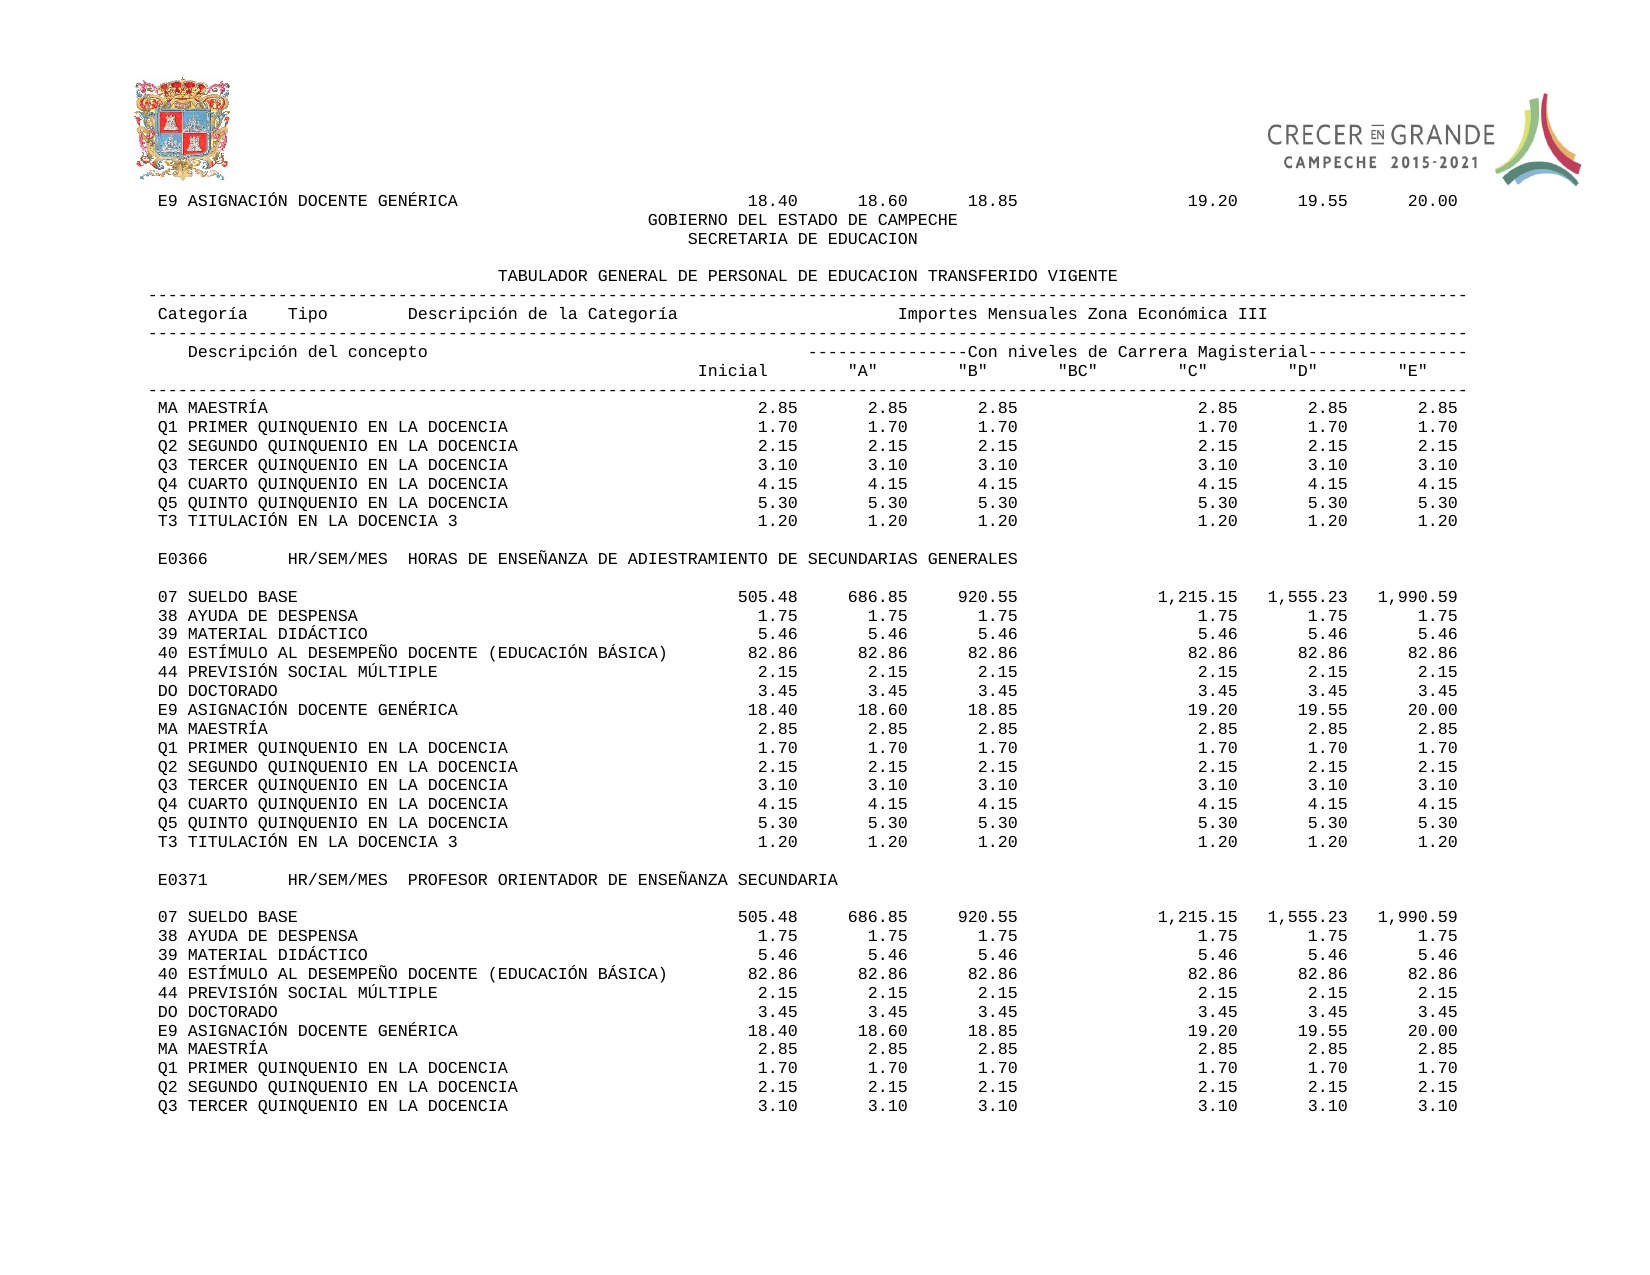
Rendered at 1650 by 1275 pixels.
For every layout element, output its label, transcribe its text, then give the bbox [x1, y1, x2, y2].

text E9 ASIGNACIÓN DOCENTE GENÉRICA 18.40 18.60 18.85 19.20 19.55 20.00 [148, 1022, 1502, 1041]
text ------------------------------------------------------------------------------------------------------------------------------------ [148, 324, 1502, 343]
text TABULADOR GENERAL DE PERSONAL DE EDUCACION TRANSFERIDO VIGENTE [148, 268, 1502, 287]
text T3 TITULACIÓN EN LA DOCENCIA 3 1.20 1.20 1.20 1.20 1.20 1.20 [148, 513, 1502, 532]
text Q1 PRIMER QUINQUENIO EN LA DOCENCIA 1.70 1.70 1.70 1.70 1.70 1.70 [148, 739, 1502, 758]
text Categoría Tipo Descripción de la Categoría Importes Mensuales Zona Económica III [148, 306, 1502, 324]
text Inicial "A" "B" "BC" "C" "D" "E" [148, 362, 1502, 381]
text DO DOCTORADO 3.45 3.45 3.45 3.45 3.45 3.45 [148, 683, 1502, 702]
text Q2 SEGUNDO QUINQUENIO EN LA DOCENCIA 2.15 2.15 2.15 2.15 2.15 2.15 [148, 438, 1502, 456]
text 07 SUELDO BASE 505.48 686.85 920.55 1,215.15 1,555.23 1,990.59 [148, 909, 1502, 928]
text Descripción del concepto ----------------Con niveles de Carrera Magisterial---------------- [148, 343, 1502, 362]
text E0371 HR/SEM/MES PROFESOR ORIENTADOR DE ENSEÑANZA SECUNDARIA [148, 871, 1502, 890]
text MA MAESTRÍA 2.85 2.85 2.85 2.85 2.85 2.85 [148, 400, 1502, 419]
text Q4 CUARTO QUINQUENIO EN LA DOCENCIA 4.15 4.15 4.15 4.15 4.15 4.15 [148, 796, 1502, 815]
text MA MAESTRÍA 2.85 2.85 2.85 2.85 2.85 2.85 [148, 720, 1502, 739]
text Q4 CUARTO QUINQUENIO EN LA DOCENCIA 4.15 4.15 4.15 4.15 4.15 4.15 [148, 475, 1502, 494]
text 07 SUELDO BASE 505.48 686.85 920.55 1,215.15 1,555.23 1,990.59 [148, 588, 1502, 607]
picture [1262, 87, 1586, 190]
text Q2 SEGUNDO QUINQUENIO EN LA DOCENCIA 2.15 2.15 2.15 2.15 2.15 2.15 [148, 758, 1502, 777]
text DO DOCTORADO 3.45 3.45 3.45 3.45 3.45 3.45 [148, 1003, 1502, 1022]
text T3 TITULACIÓN EN LA DOCENCIA 3 1.20 1.20 1.20 1.20 1.20 1.20 [148, 833, 1502, 852]
text ------------------------------------------------------------------------------------------------------------------------------------ [148, 381, 1502, 400]
text Q3 TERCER QUINQUENIO EN LA DOCENCIA 3.10 3.10 3.10 3.10 3.10 3.10 [148, 777, 1502, 796]
text 44 PREVISIÓN SOCIAL MÚLTIPLE 2.15 2.15 2.15 2.15 2.15 2.15 [148, 984, 1502, 1003]
text 39 MATERIAL DIDÁCTICO 5.46 5.46 5.46 5.46 5.46 5.46 [148, 947, 1502, 966]
text 44 PREVISIÓN SOCIAL MÚLTIPLE 2.15 2.15 2.15 2.15 2.15 2.15 [148, 664, 1502, 683]
text E9 ASIGNACIÓN DOCENTE GENÉRICA 18.40 18.60 18.85 19.20 19.55 20.00 GOBIERNO DEL ESTADO DE CAMPECHE [148, 192, 1502, 230]
text Q5 QUINTO QUINQUENIO EN LA DOCENCIA 5.30 5.30 5.30 5.30 5.30 5.30 [148, 815, 1502, 833]
text Q1 PRIMER QUINQUENIO EN LA DOCENCIA 1.70 1.70 1.70 1.70 1.70 1.70 [148, 419, 1502, 438]
text 38 AYUDA DE DESPENSA 1.75 1.75 1.75 1.75 1.75 1.75 [148, 607, 1502, 626]
text SECRETARIA DE EDUCACION [148, 230, 1502, 249]
text 39 MATERIAL DIDÁCTICO 5.46 5.46 5.46 5.46 5.46 5.46 [148, 626, 1502, 645]
text MA MAESTRÍA 2.85 2.85 2.85 2.85 2.85 2.85 [148, 1041, 1502, 1060]
text Q2 SEGUNDO QUINQUENIO EN LA DOCENCIA 2.15 2.15 2.15 2.15 2.15 2.15 [148, 1079, 1502, 1097]
text E0366 HR/SEM/MES HORAS DE ENSEÑANZA DE ADIESTRAMIENTO DE SECUNDARIAS GENERALES [148, 551, 1502, 569]
text E9 ASIGNACIÓN DOCENTE GENÉRICA 18.40 18.60 18.85 19.20 19.55 20.00 [148, 702, 1502, 720]
text Q5 QUINTO QUINQUENIO EN LA DOCENCIA 5.30 5.30 5.30 5.30 5.30 5.30 [148, 494, 1502, 513]
text 40 ESTÍMULO AL DESEMPEÑO DOCENTE (EDUCACIÓN BÁSICA) 82.86 82.86 82.86 82.86 82.86 82.86 [148, 966, 1502, 984]
text 40 ESTÍMULO AL DESEMPEÑO DOCENTE (EDUCACIÓN BÁSICA) 82.86 82.86 82.86 82.86 82.86 82.86 [148, 645, 1502, 664]
text Q3 TERCER QUINQUENIO EN LA DOCENCIA 3.10 3.10 3.10 3.10 3.10 3.10 [148, 456, 1502, 475]
text ------------------------------------------------------------------------------------------------------------------------------------ [148, 287, 1502, 306]
text 38 AYUDA DE DESPENSA 1.75 1.75 1.75 1.75 1.75 1.75 [148, 928, 1502, 947]
text Q3 TERCER QUINQUENIO EN LA DOCENCIA 3.10 3.10 3.10 3.10 3.10 3.10 [148, 1097, 1502, 1116]
text Q1 PRIMER QUINQUENIO EN LA DOCENCIA 1.70 1.70 1.70 1.70 1.70 1.70 [148, 1060, 1502, 1079]
picture [133, 77, 231, 181]
